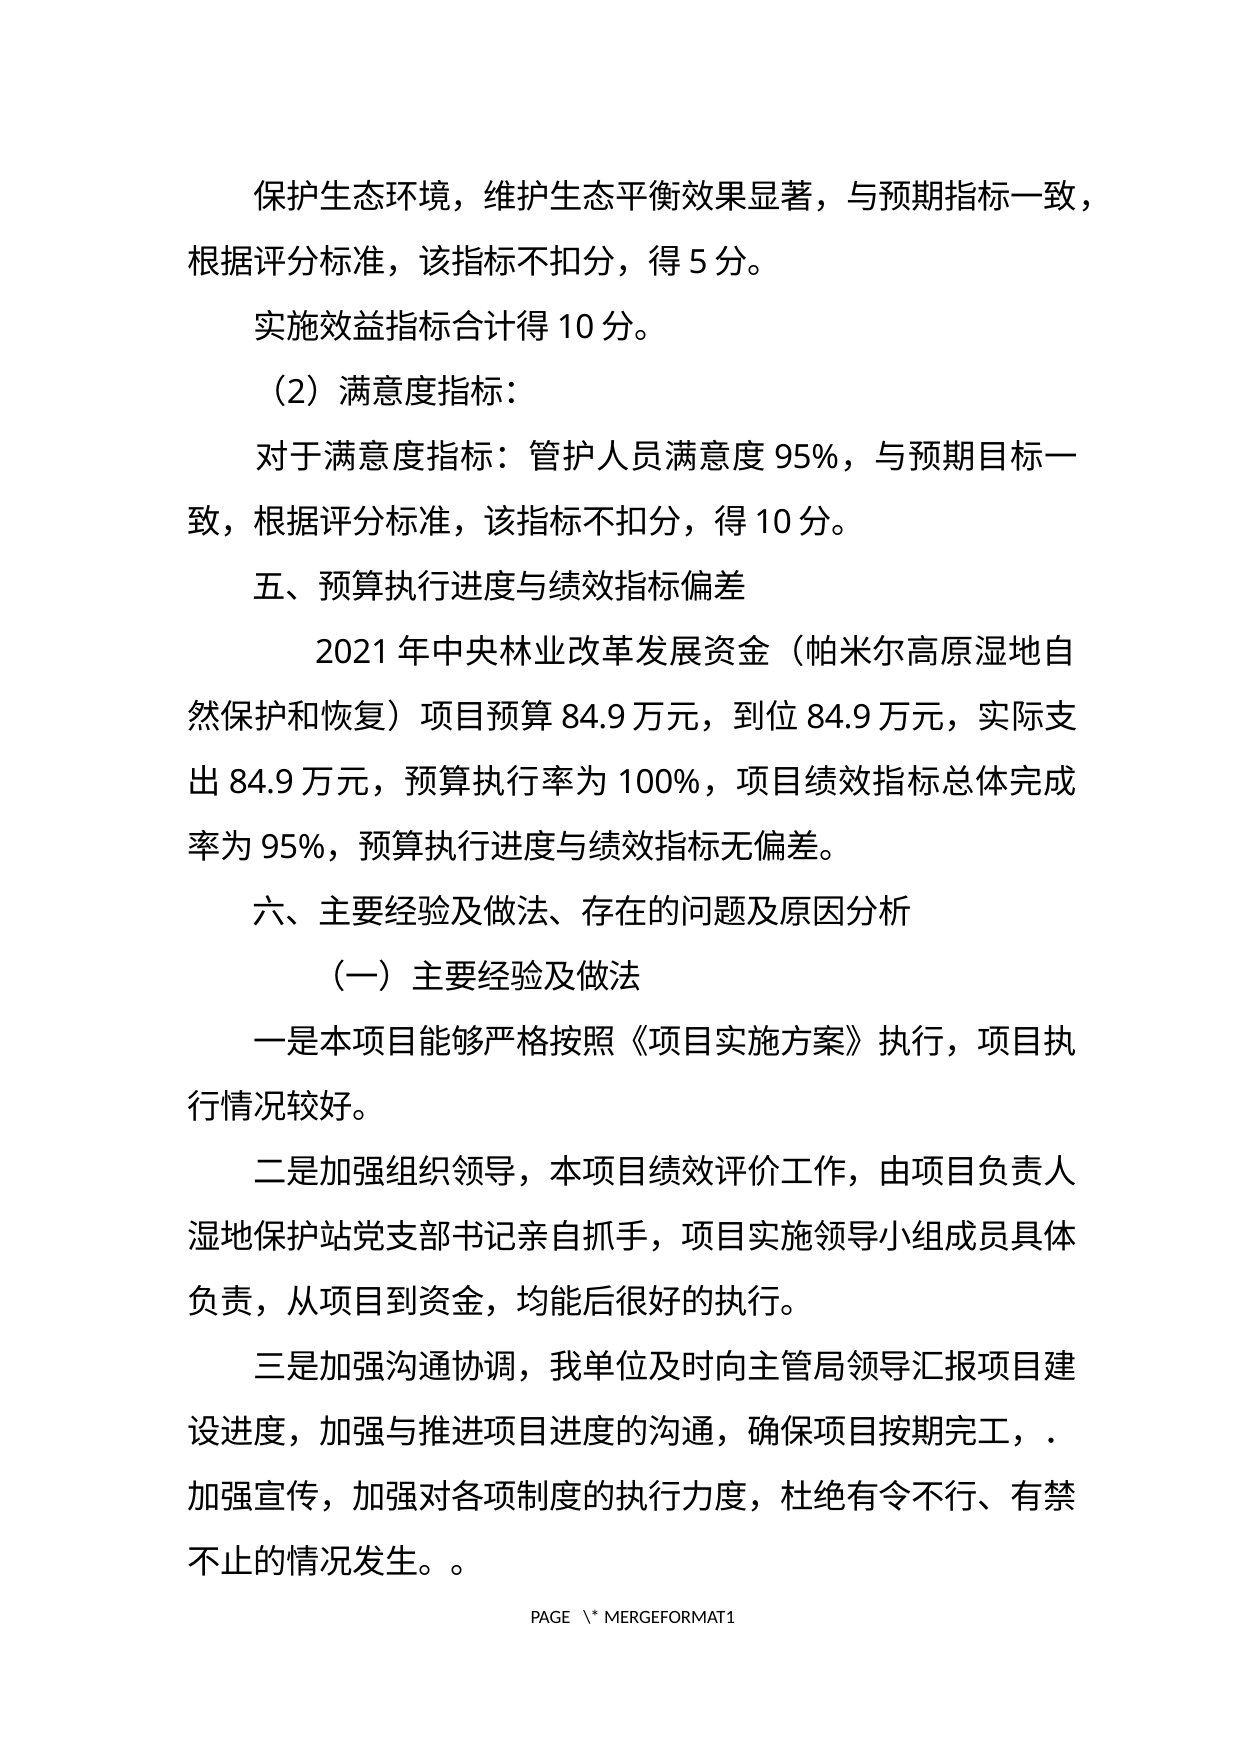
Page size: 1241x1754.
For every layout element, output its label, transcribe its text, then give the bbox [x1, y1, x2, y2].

text 2021年中央林业改革发展资金（帕米尔高原湿地自然保护和恢复）项目预算84.9万元，到位84.9万元，实际支出84.9万元，预算执行率为100%，项目绩效指标总体完成率为95%，预算执行进度与绩效指标无偏差。 [187, 617, 1078, 877]
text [187, 942, 1078, 1592]
text 五、预算执行进度与绩效指标偏差 [187, 552, 1078, 617]
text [187, 162, 1078, 552]
text 六、主要经验及做法、存在的问题及原因分析 [187, 877, 1078, 942]
